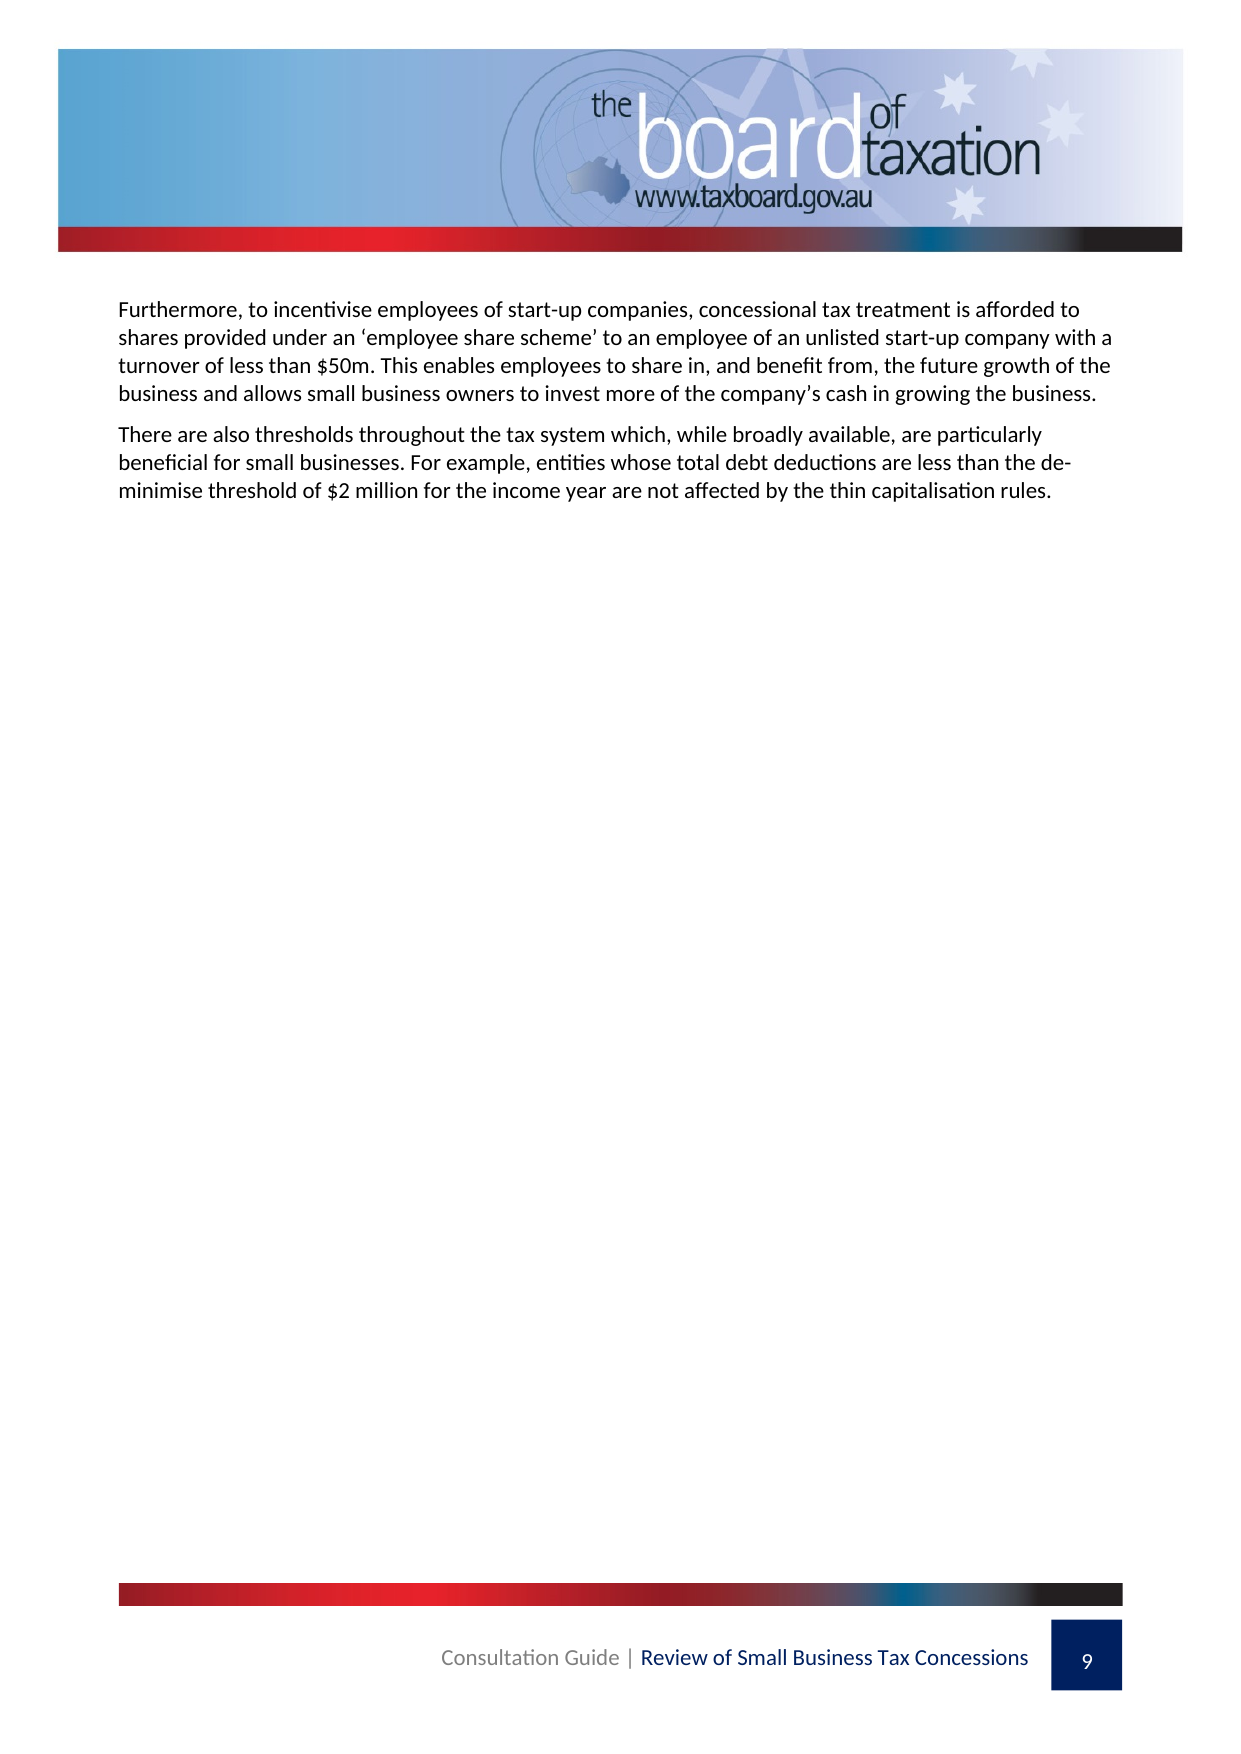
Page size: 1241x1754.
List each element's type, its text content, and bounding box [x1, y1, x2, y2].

picture [118, 1583, 896, 1606]
picture [0, 0, 1241, 298]
text Furthermore, to incentivise employees of start-up companies, concessional tax treatment is afforded to shares provided under an ‘employee share scheme’ to an employee of an unlisted start-up company with a turnover of less than $50m. This enables employees to share in, and benefit from, the future growth of the business and allows small business owners to invest more of the company’s cash in growing the business. [118, 295, 1122, 407]
picture [914, 1583, 1123, 1606]
text There are also thresholds throughout the tax system which, while broadly available, are particularly beneficial for small businesses. For example, entities whose total debt deductions are less than the de-minimise threshold of $2 million for the income year are not affected by the thin capitalisation rules. [118, 420, 1122, 504]
